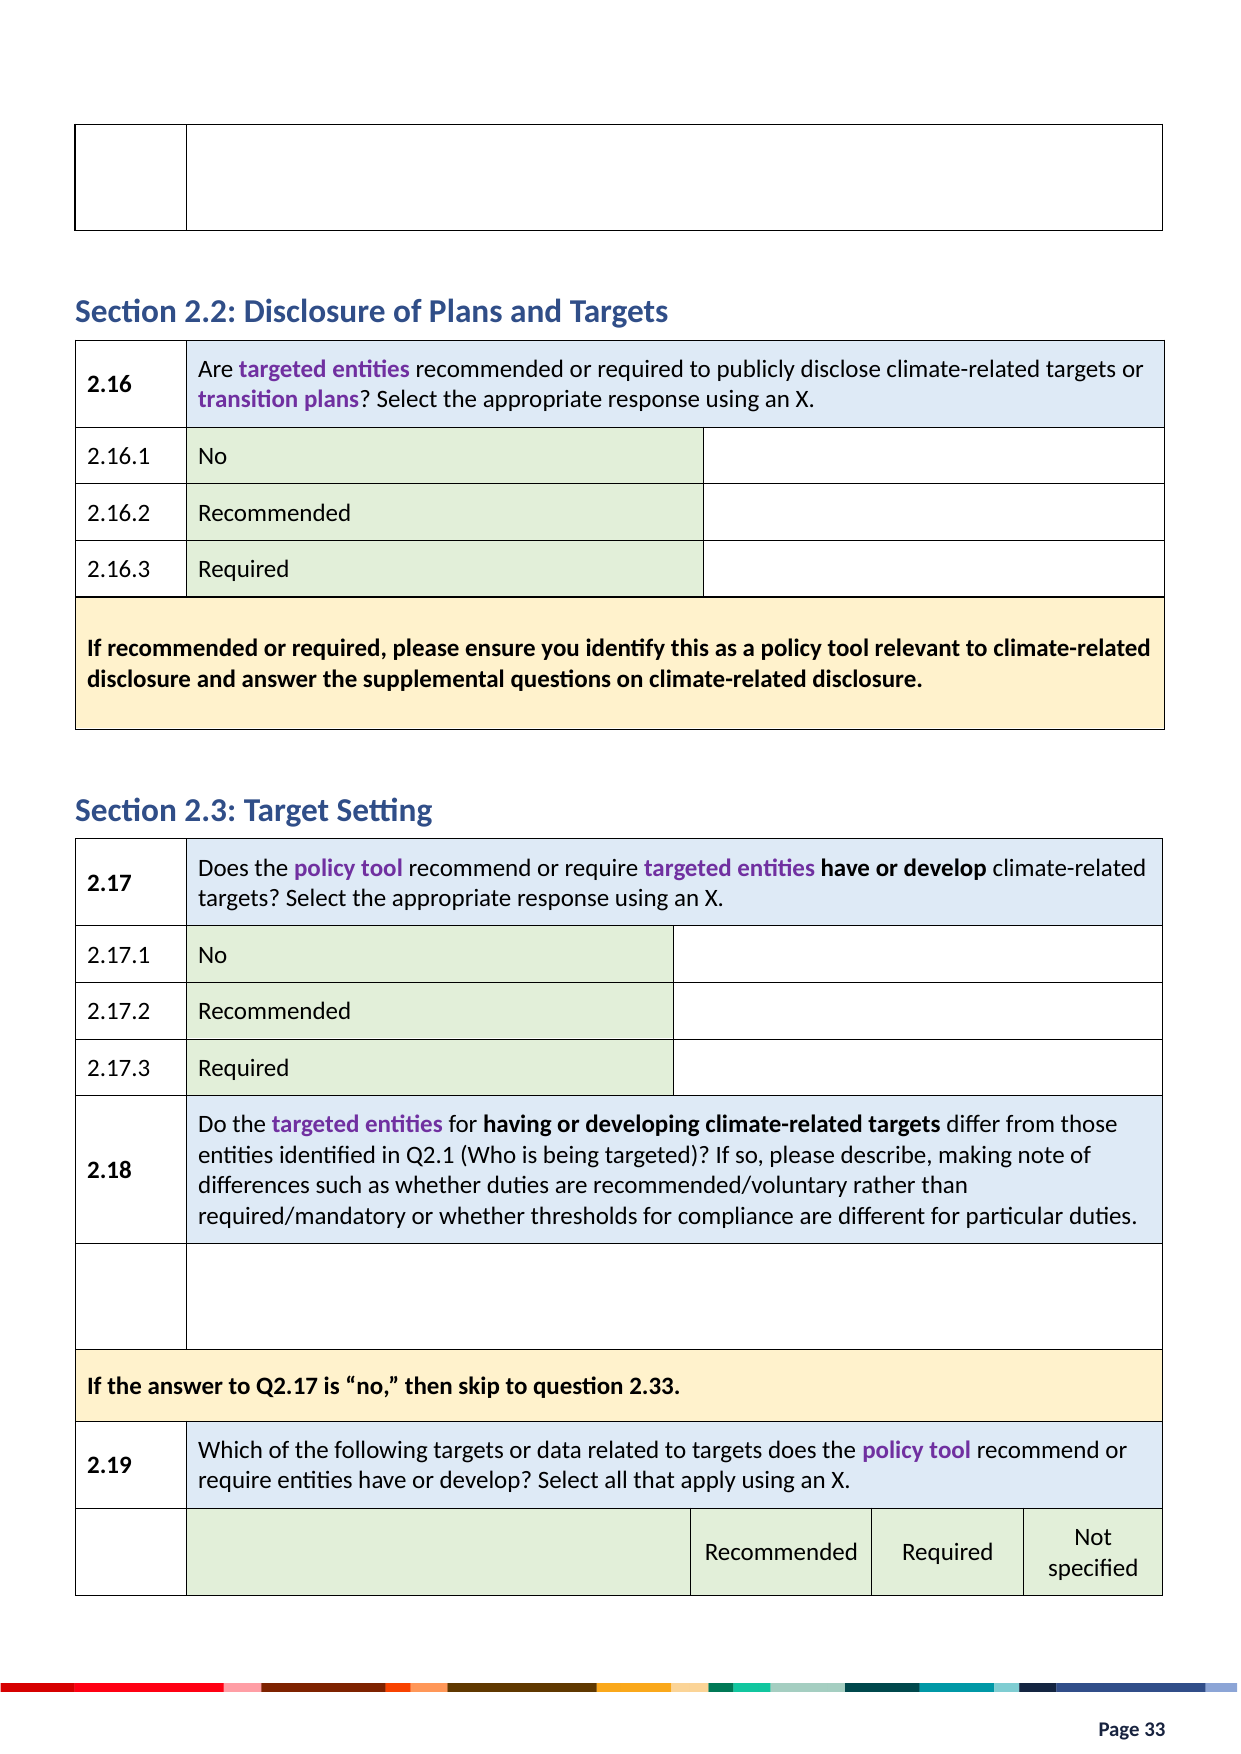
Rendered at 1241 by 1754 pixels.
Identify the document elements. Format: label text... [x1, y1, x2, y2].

table_cell [187, 1509, 690, 1595]
table_cell Required [187, 1040, 673, 1095]
table_cell [187, 125, 1162, 230]
table_cell Required [187, 541, 703, 596]
table_header Does the policy tool recommend or require targeted entities have or develop climate-related targets? Select the appropriate response using an X. [187, 839, 1162, 925]
table_cell 2.19 [76, 1422, 186, 1508]
table_header 2.17 [76, 839, 186, 925]
table_cell 2.16.3 [76, 541, 186, 596]
table_cell Not specified [1024, 1509, 1162, 1595]
table_cell [76, 1509, 186, 1595]
table_cell 2.17.3 [76, 1040, 186, 1095]
table_cell Required [872, 1509, 1023, 1595]
table_cell 2.16.1 [76, 428, 186, 483]
table_cell [76, 1244, 186, 1349]
table_cell [704, 541, 1164, 596]
table_cell No [187, 428, 703, 483]
table_cell Which of the following targets or data related to targets does the policy tool recommend or require entities have or develop? Select all that apply using an X. [187, 1422, 1162, 1508]
table_cell Recommended [691, 1509, 871, 1595]
subtitle Section 2.3: Target Setting [75, 789, 1165, 830]
table_cell If recommended or required, please ensure you identify this as a policy tool relevant to climate-related disclosure and answer the supplemental questions on climate-related disclosure. [76, 598, 1164, 728]
table_cell [704, 484, 1164, 540]
table_cell If the answer to Q2.17 is “no,” then skip to question 2.33. [76, 1350, 1162, 1421]
table_cell Recommended [187, 983, 673, 1038]
table_cell [674, 983, 1162, 1038]
subtitle Section 2.2: Disclosure of Plans and Targets [75, 291, 1165, 331]
table_cell Recommended [187, 484, 703, 540]
table_cell [674, 1040, 1162, 1095]
table_cell [76, 125, 186, 230]
table_cell 2.17.1 [76, 926, 186, 982]
table_cell 2.18 [76, 1096, 186, 1243]
table_cell [674, 926, 1162, 982]
table_cell 2.16.2 [76, 484, 186, 540]
table_header Are targeted entities recommended or required to publicly disclose climate-related targets or transition plans? Select the appropriate response using an X. [187, 341, 1164, 427]
table_header 2.16 [76, 341, 186, 427]
table_cell Do the targeted entities for having or developing climate-related targets differ from those entities identified in Q2.1 (Who is being targeted)? If so, please describe, making note of differences such as whether duties are recommended/voluntary rather than required/mandatory or whether thresholds for compliance are different for particular duties. [187, 1096, 1162, 1243]
picture [0, 1683, 1236, 1692]
table_cell [704, 428, 1164, 483]
table_cell 2.17.2 [76, 983, 186, 1038]
table_cell No [187, 926, 673, 982]
table_cell [187, 1244, 1162, 1349]
